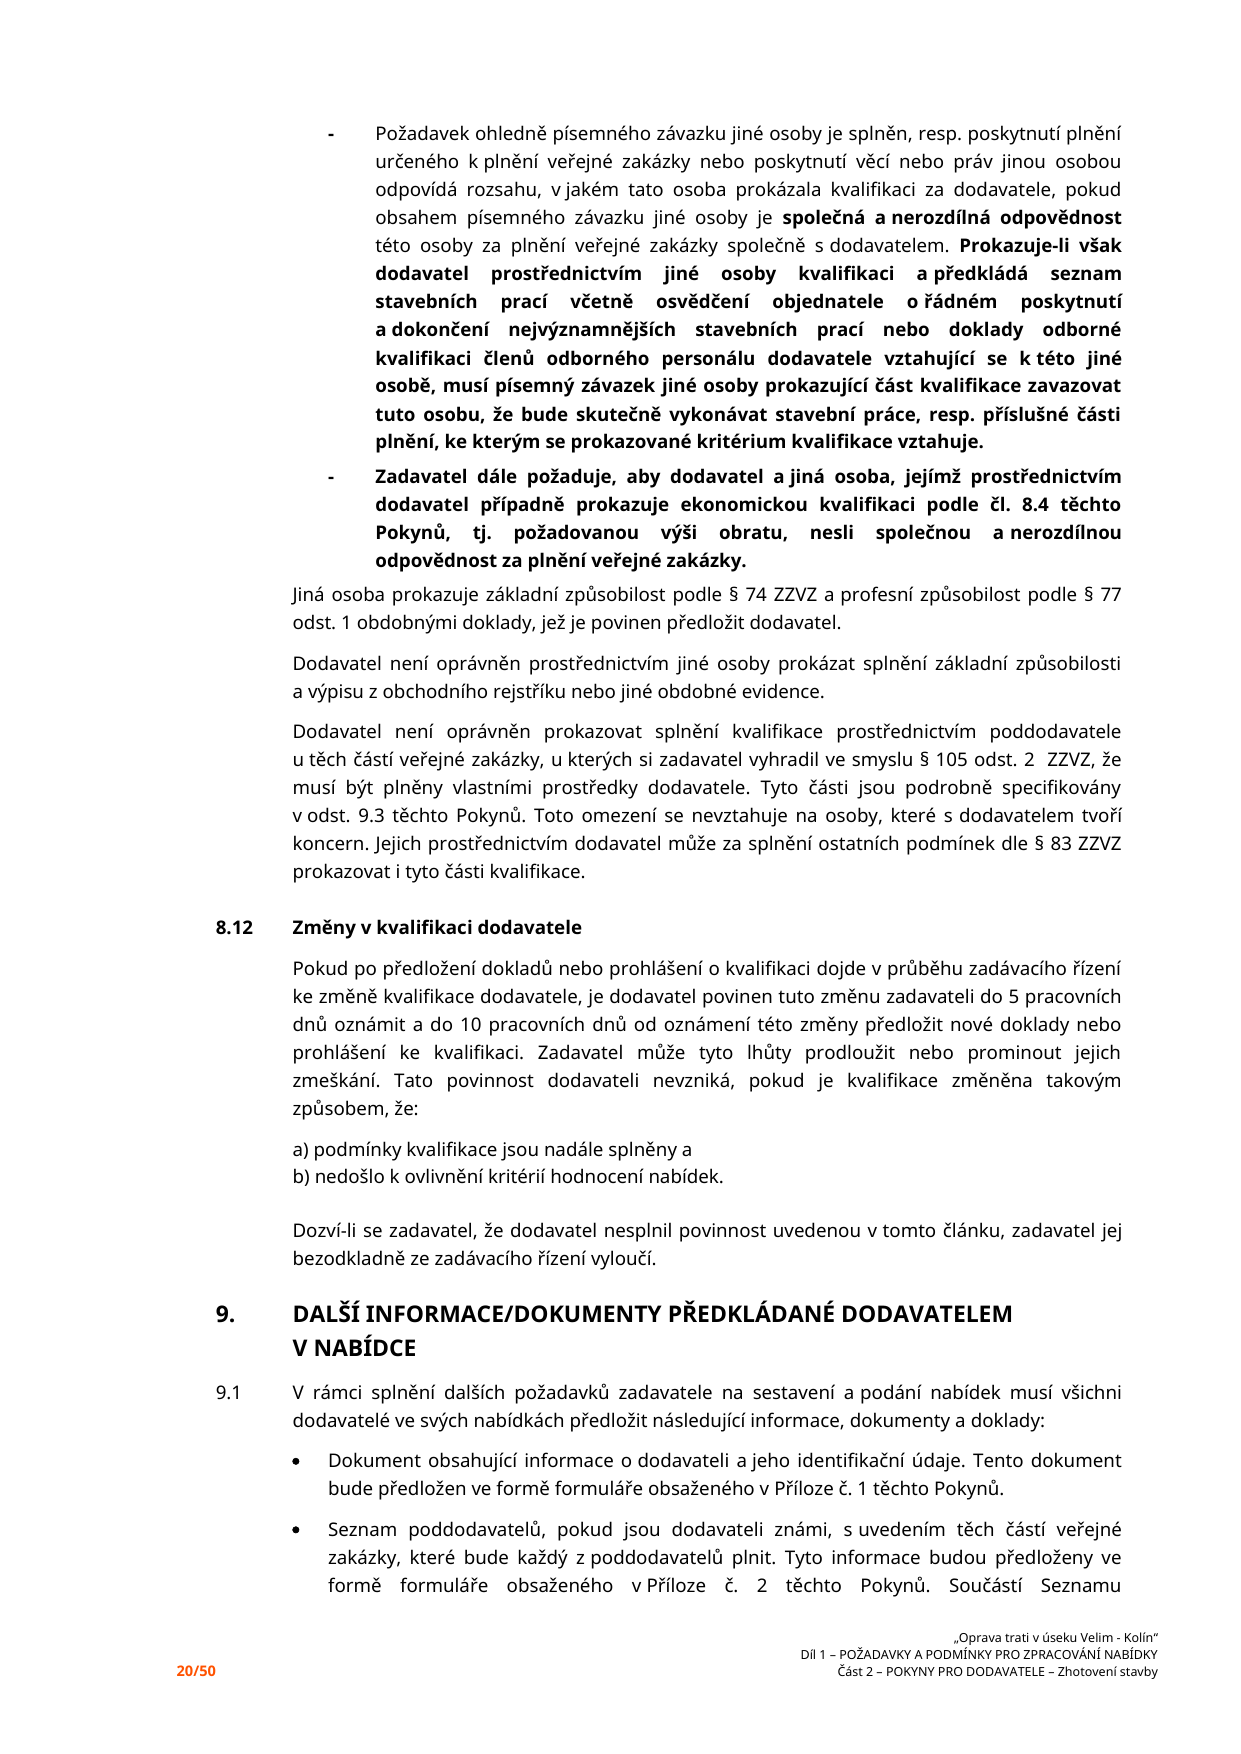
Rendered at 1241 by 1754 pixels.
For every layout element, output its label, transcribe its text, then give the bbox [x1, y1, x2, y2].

text a) podmínky kvalifikace jsou nadále splněny a [292, 1136, 1122, 1161]
text Jiná osoba prokazuje základní způsobilost podle § 74 ZZVZ a profesní způsobilost podle § 77 odst. 1 obdobnými doklady, jež je povinen předložit dodavatel. [292, 581, 1122, 635]
text b) nedošlo k ovlivnění kritérií hodnocení nabídek. [292, 1164, 1122, 1189]
text Změny v kvalifikaci dodavatele [216, 915, 1122, 940]
text DALŠÍ INFORMACE/DOKUMENTY PŘEDKLÁDANÉ DODAVATELEM v NABÍDCE [216, 1298, 1122, 1363]
text V rámci splnění dalších požadavků zadavatele na sestavení a podání nabídek musí všichni dodavatelé ve svých nabídkách předložit následující informace, dokumenty a doklady: [216, 1379, 1122, 1433]
text Požadavek ohledně písemného závazku jiné osoby je splněn, resp. poskytnutí plnění určeného k plnění veřejné zakázky nebo poskytnutí věcí nebo práv jinou osobou odpovídá rozsahu, v jakém tato osoba prokázala kvalifikaci za dodavatele, pokud obsahem písemného závazku jiné osoby je společná a nerozdílná odpovědnost této osoby za plnění veřejné zakázky společně s dodavatelem. Prokazuje-li však dodavatel prostřednictvím jiné osoby kvalifikaci a předkládá seznam stavebních prací včetně osvědčení objednatele o řádném poskytnutí a dokončení nejvýznamnějších stavebních prací nebo doklady odborné kvalifikaci členů odborného personálu dodavatele vztahující se k této jiné osobě, musí písemný závazek jiné osoby prokazující část kvalifikace zavazovat tuto osobu, že bude skutečně vykonávat stavební práce, resp. příslušné části plnění, ke kterým se prokazované kritérium kvalifikace vztahuje. [328, 121, 1122, 454]
text Dodavatel není oprávněn prokazovat splnění kvalifikace prostřednictvím poddodavatele u těch částí veřejné zakázky, u kterých si zadavatel vyhradil ve smyslu § 105 odst. 2 ZZVZ, že musí být plněny vlastními prostředky dodavatele. Tyto části jsou podrobně specifikovány v odst. 9.3 těchto Pokynů. Toto omezení se nevztahuje na osoby, které s dodavatelem tvoří koncern. Jejich prostřednictvím dodavatel může za splnění ostatních podmínek dle § 83 ZZVZ prokazovat i tyto části kvalifikace. [292, 718, 1122, 884]
text Dozví-li se zadavatel, že dodavatel nesplnil povinnost uvedenou v tomto článku, zadavatel jej bezodkladně ze zadávacího řízení vyloučí. [292, 1217, 1122, 1270]
text Pokud po předložení dokladů nebo prohlášení o kvalifikaci dojde v průběhu zadávacího řízení ke změně kvalifikace dodavatele, je dodavatel povinen tuto změnu zadavateli do 5 pracovních dnů oznámit a do 10 pracovních dnů od oznámení této změny předložit nové doklady nebo prohlášení ke kvalifikaci. Zadavatel může tyto lhůty prodloužit nebo prominout jejich zmeškání. Tato povinnost dodavateli nevzniká, pokud je kvalifikace změněna takovým způsobem, že: [292, 955, 1122, 1121]
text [292, 1516, 1122, 1598]
text Dodavatel není oprávněn prostřednictvím jiné osoby prokázat splnění základní způsobilosti a výpisu z obchodního rejstříku nebo jiné obdobné evidence. [292, 650, 1122, 703]
text Zadavatel dále požaduje, aby dodavatel a jiná osoba, jejímž prostřednictvím dodavatel případně prokazuje ekonomickou kvalifikaci podle čl. 8.4 těchto Pokynů, tj. požadovanou výši obratu, nesli společnou a nerozdílnou odpovědnost za plnění veřejné zakázky. [328, 463, 1122, 573]
text Dokument obsahující informace o dodavateli a jeho identifikační údaje. Tento dokument bude předložen ve formě formuláře obsaženého v Příloze č. 1 těchto Pokynů. [292, 1448, 1122, 1501]
